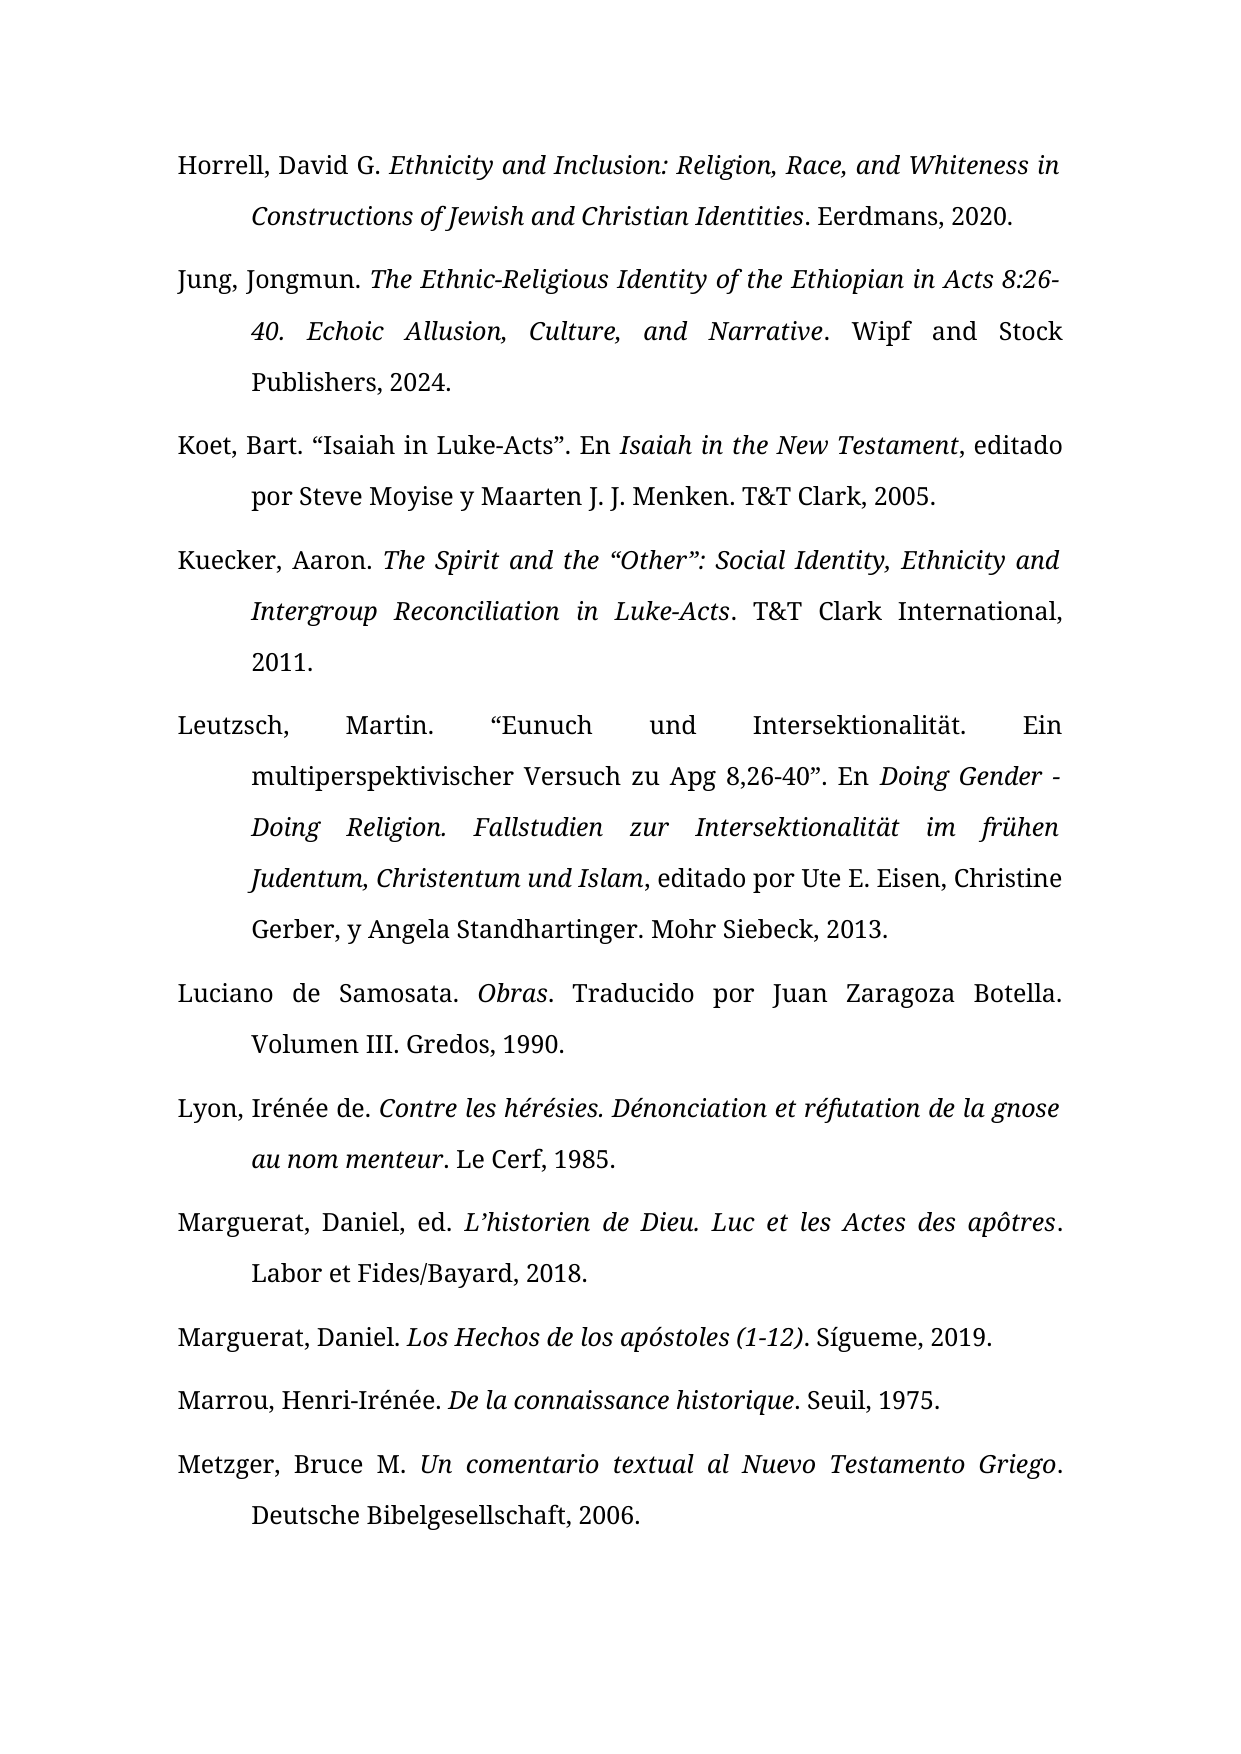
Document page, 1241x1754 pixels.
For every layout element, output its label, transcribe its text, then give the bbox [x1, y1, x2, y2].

text Marguerat, Daniel. Los Hechos de los apóstoles (1-12). Sígueme, 2019. [177, 1319, 1063, 1353]
text Koet, Bart. “Isaiah in Luke-Acts”. En Isaiah in the New Testament, editado por Steve Moyise y Maarten J. J. Menken. T&T Clark, 2005. [177, 428, 1063, 513]
text Marguerat, Daniel, ed. L’historien de Dieu. Luc et les Actes des apôtres. Labor et Fides/Bayard, 2018. [177, 1205, 1063, 1290]
text Marrou, Henri-Irénée. De la connaissance historique. Seuil, 1975. [177, 1383, 1063, 1417]
text Jung, Jongmun. The Ethnic-Religious Identity of the Ethiopian in Acts 8:26-40. Echoic Allusion, Culture, and Narrative. Wipf and Stock Publishers, 2024. [177, 262, 1063, 398]
text Metzger, Bruce M. Un comentario textual al Nuevo Testamento Griego. Deutsche Bibelgesellschaft, 2006. [177, 1447, 1063, 1532]
text Luciano de Samosata. Obras. Traducido por Juan Zaragoza Botella. Volumen III. Gredos, 1990. [177, 976, 1063, 1061]
text Lyon, Irénée de. Contre les hérésies. Dénonciation et réfutation de la gnose au nom menteur. Le Cerf, 1985. [177, 1090, 1063, 1175]
text Leutzsch, Martin. “Eunuch und Intersektionalität. Ein multiperspektivischer Versuch zu Apg 8,26-40”. En Doing Gender - Doing Religion. Fallstudien zur Intersektionalität im frühen Judentum, Christentum und Islam, editado por Ute E. Eisen, Christine Gerber, y Angela Standhartinger. Mohr Siebeck, 2013. [177, 708, 1063, 946]
text Horrell, David G. Ethnicity and Inclusion: Religion, Race, and Whiteness in Constructions of Jewish and Christian Identities. Eerdmans, 2020. [177, 148, 1063, 233]
text Kuecker, Aaron. The Spirit and the “Other”: Social Identity, Ethnicity and Intergroup Reconciliation in Luke-Acts. T&T Clark International, 2011. [177, 542, 1063, 678]
